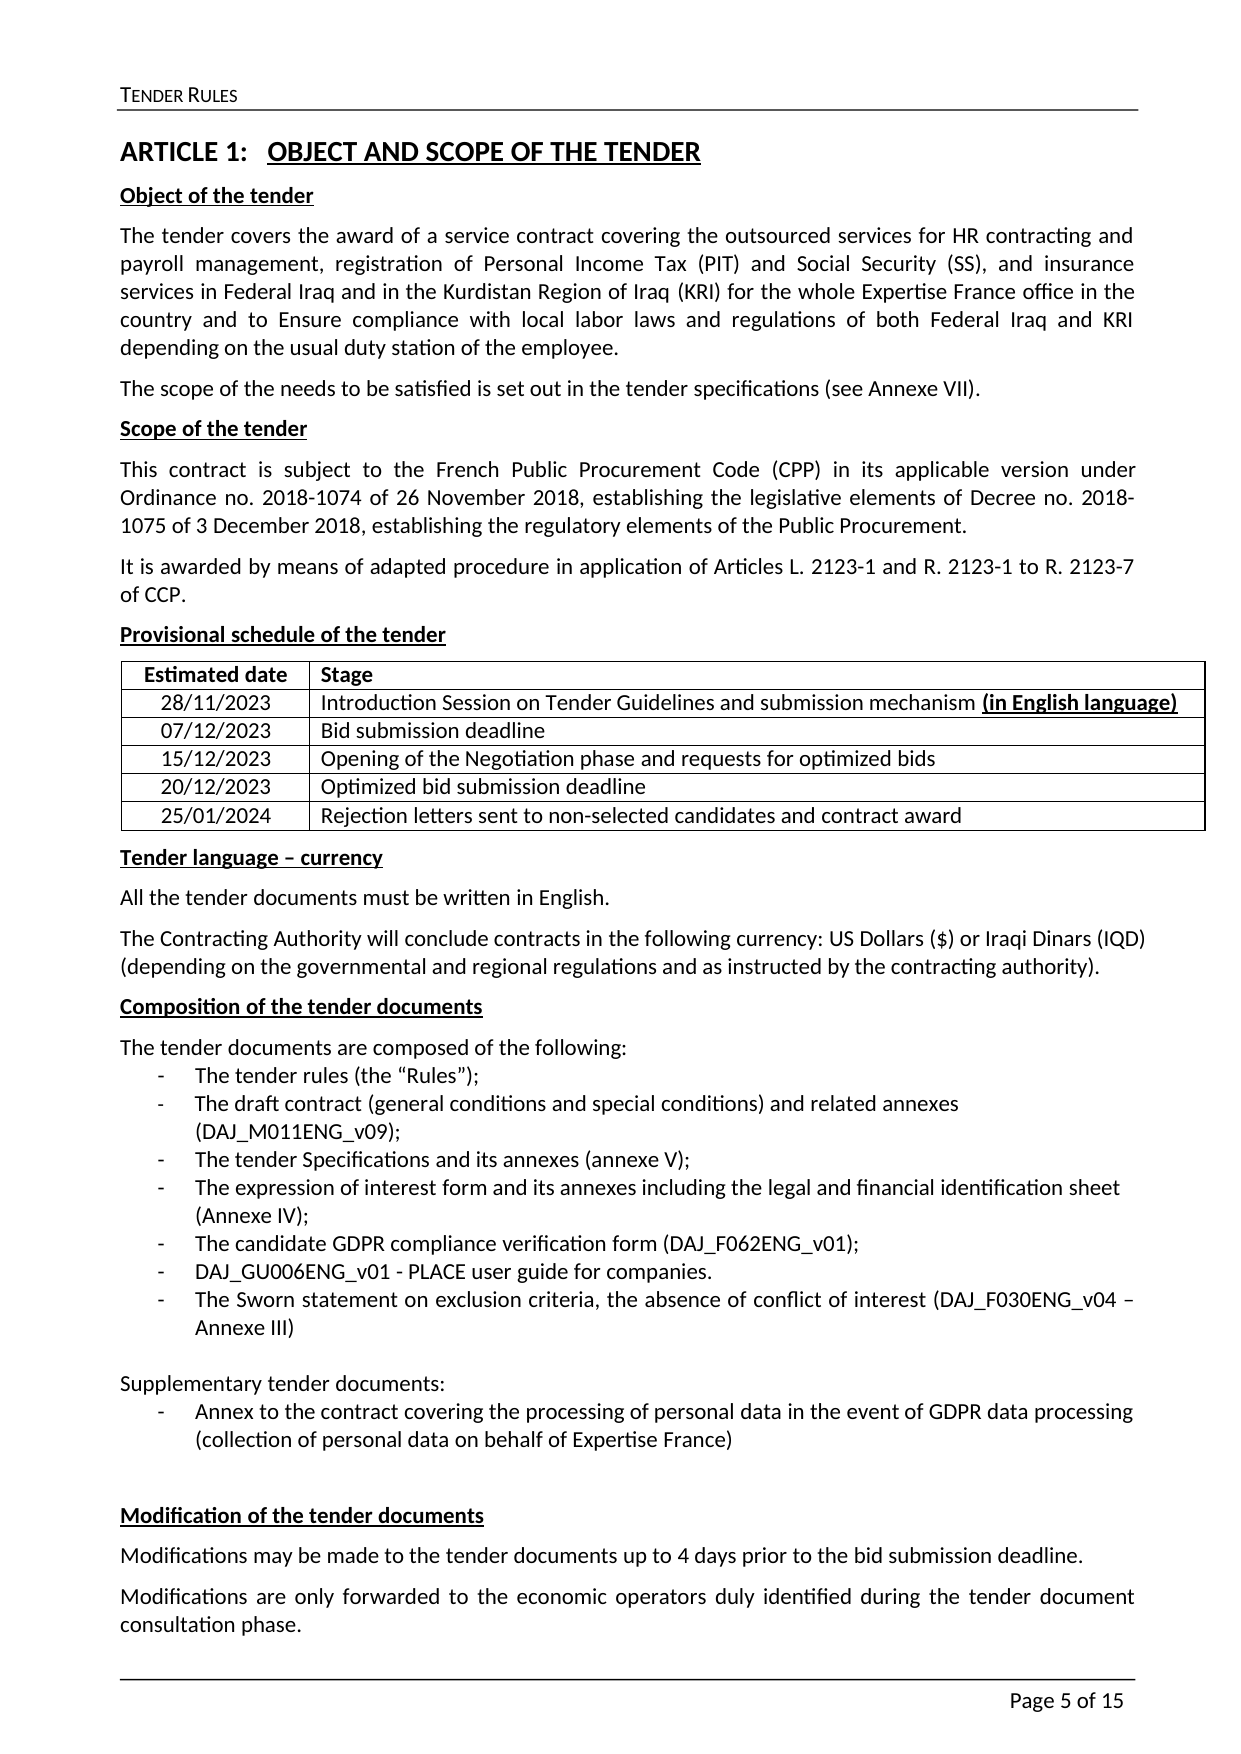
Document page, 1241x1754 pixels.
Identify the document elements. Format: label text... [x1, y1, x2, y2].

subtitle Provisional schedule of the tender [120, 620, 1153, 648]
table_cell 07/12/2023 [122, 718, 309, 745]
list The tender Specifications and its annexes (annexe V); [157, 1145, 1153, 1173]
table_header Estimated date [122, 662, 309, 689]
text All the tender documents must be written in English. [120, 883, 1153, 911]
table_cell Introduction Session on Tender Guidelines and submission mechanism (in English language) [310, 690, 1204, 717]
text The tender covers the award of a service contract covering the outsourced services for HR contracting and payroll management, registration of Personal Income Tax (PIT) and Social Security (SS), and insurance services in Federal Iraq and in the Kurdistan Region of Iraq (KRI) for the whole Expertise France office in the country and to Ensure compliance with local labor laws and regulations of both Federal Iraq and KRI depending on the usual duty station of the employee. [120, 221, 1136, 361]
table_cell Rejection letters sent to non-selected candidates and contract award [310, 802, 1204, 829]
text This contract is subject to the French Public Procurement Code (CPP) in its applicable version under Ordinance no. 2018-1074 of 26 November 2018, establishing the legislative elements of Decree no. 2018-1075 of 3 December 2018, establishing the regulatory elements of the Public Procurement. [120, 455, 1136, 539]
table_header Stage [310, 662, 1204, 689]
table_cell Opening of the Negotiation phase and requests for optimized bids [310, 746, 1204, 773]
text It is awarded by means of adapted procedure in application of Articles L. 2123-1 and R. 2123-1 to R. 2123-7 of CCP. [120, 552, 1136, 608]
list The tender rules (the “Rules”); [157, 1061, 1153, 1089]
text The Contracting Authority will conclude contracts in the following currency: US Dollars ($) or Iraqi Dinars (IQD) (depending on the governmental and regional regulations and as instructed by the contracting authority). [120, 924, 1153, 980]
text The tender documents are composed of the following: [120, 1033, 1153, 1061]
subtitle Object of the tender [120, 181, 1153, 209]
table_cell 20/12/2023 [122, 774, 309, 801]
subtitle ARTICLE 1: OBJECT AND SCOPE OF THE TENDER [120, 133, 1153, 169]
table_cell 28/11/2023 [122, 690, 309, 717]
list The Sworn statement on exclusion criteria, the absence of conflict of interest (DAJ_F030ENG_v04 – Annexe III) [157, 1285, 1136, 1341]
table_cell Optimized bid submission deadline [310, 774, 1204, 801]
subtitle Scope of the tender [120, 414, 1153, 443]
text The scope of the needs to be satisfied is set out in the tender specifications (see Annexe VII). [120, 374, 1153, 402]
list DAJ_GU006ENG_v01 - PLACE user guide for companies. [157, 1257, 1153, 1285]
text Modifications may be made to the tender documents up to 4 days prior to the bid submission deadline. [120, 1542, 1153, 1570]
text Supplementary tender documents: [120, 1369, 1153, 1397]
subtitle Composition of the tender documents [120, 992, 1153, 1020]
subtitle Modification of the tender documents [120, 1501, 1153, 1529]
text Modifications are only forwarded to the economic operators duly identified during the tender document consultation phase. [120, 1582, 1136, 1638]
list The expression of interest form and its annexes including the legal and financial identification sheet (Annexe IV); [157, 1173, 1153, 1229]
list The draft contract (general conditions and special conditions) and related annexes (DAJ_M011ENG_v09); [157, 1089, 1153, 1145]
subtitle Tender language – currency [120, 843, 1153, 871]
table_cell Bid submission deadline [310, 718, 1204, 745]
list The candidate GDPR compliance verification form (DAJ_F062ENG_v01); [157, 1229, 1153, 1257]
table_cell 15/12/2023 [122, 746, 309, 773]
list Annex to the contract covering the processing of personal data in the event of GDPR data processing (collection of personal data on behalf of Expertise France) [157, 1397, 1135, 1453]
table_cell 25/01/2024 [122, 802, 309, 829]
